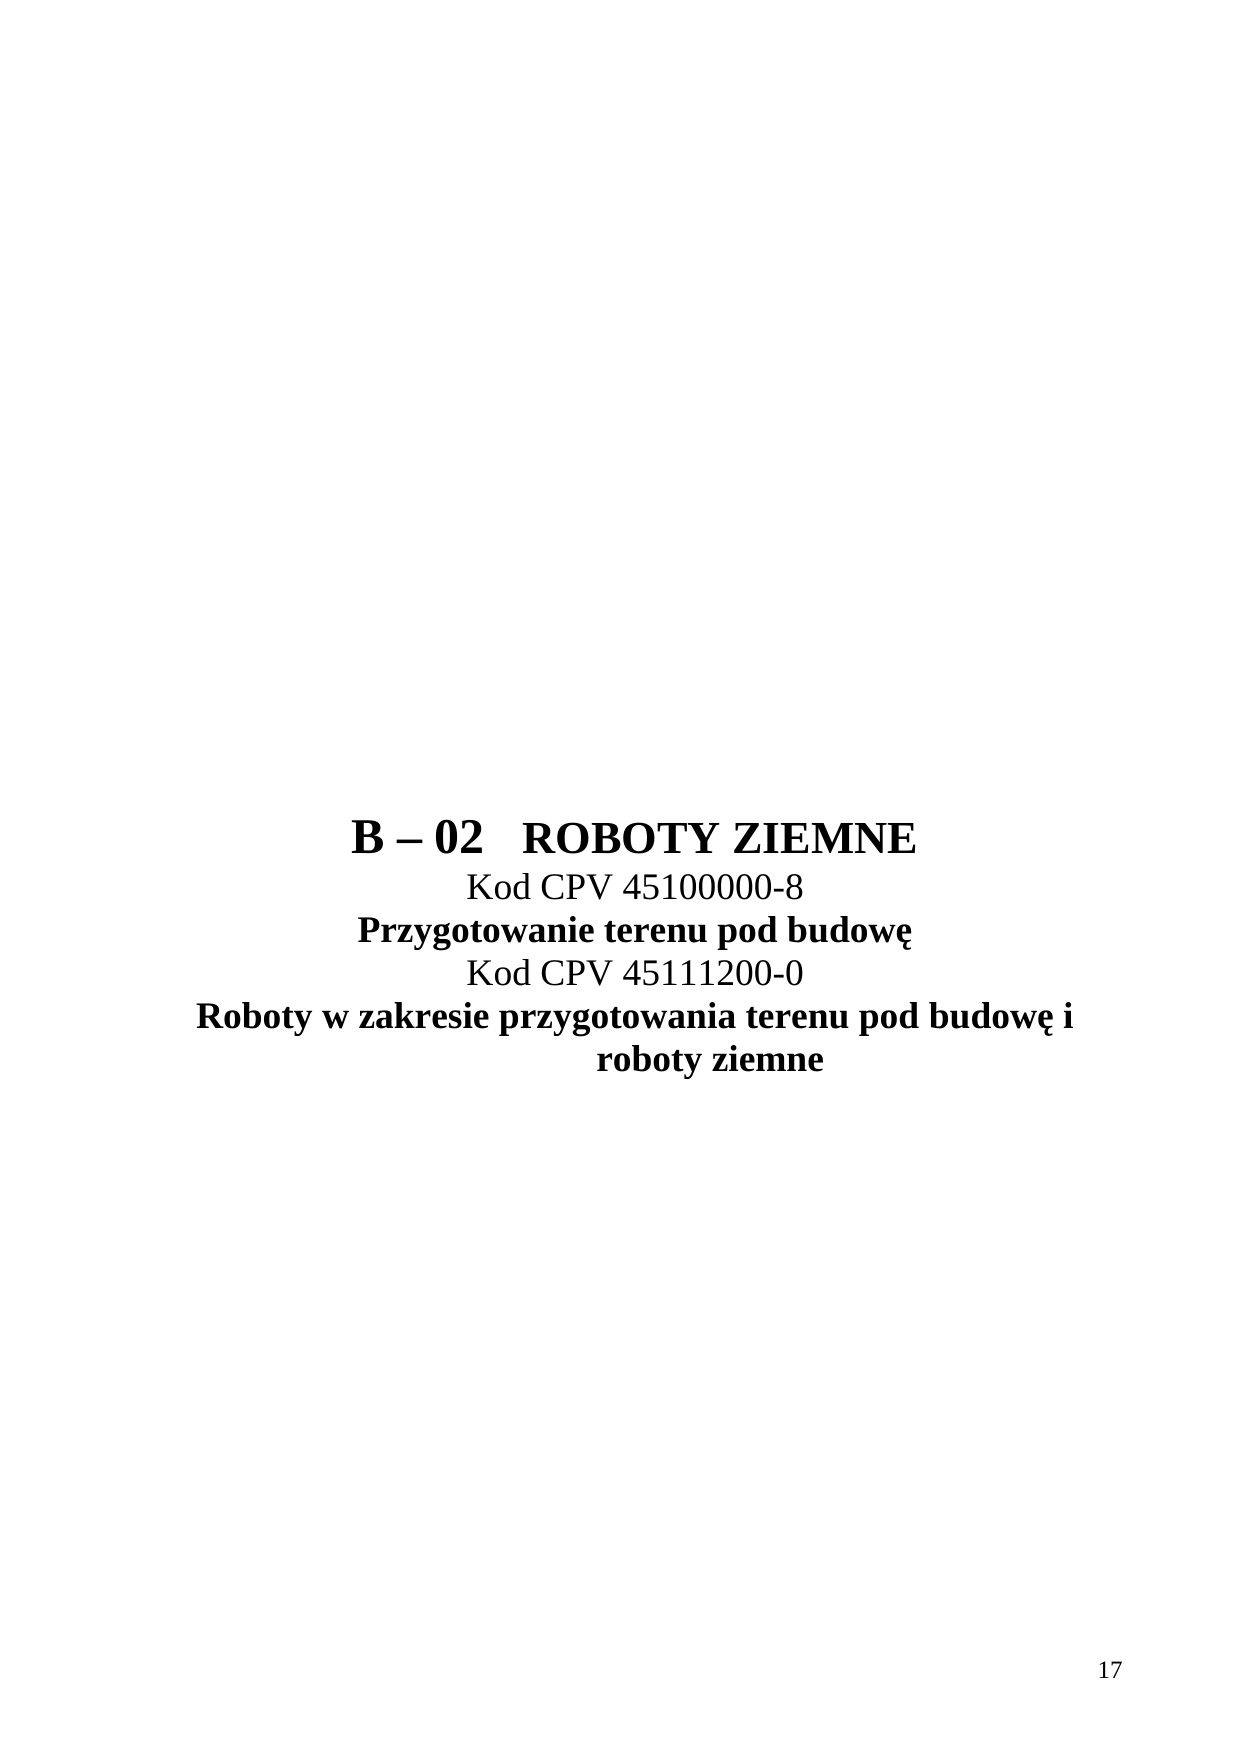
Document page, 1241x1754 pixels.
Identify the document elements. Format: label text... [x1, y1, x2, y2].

text Przygotowanie terenu pod budowę [148, 907, 1122, 950]
text Kod CPV 45100000-8 [148, 864, 1122, 907]
subtitle Roboty w zakresie przygotowania terenu pod budowę i roboty ziemne [148, 993, 1122, 1080]
text B – 02 ROBOTY ZIEMNE [148, 807, 1122, 864]
text Kod CPV 45111200-0 [148, 950, 1122, 993]
